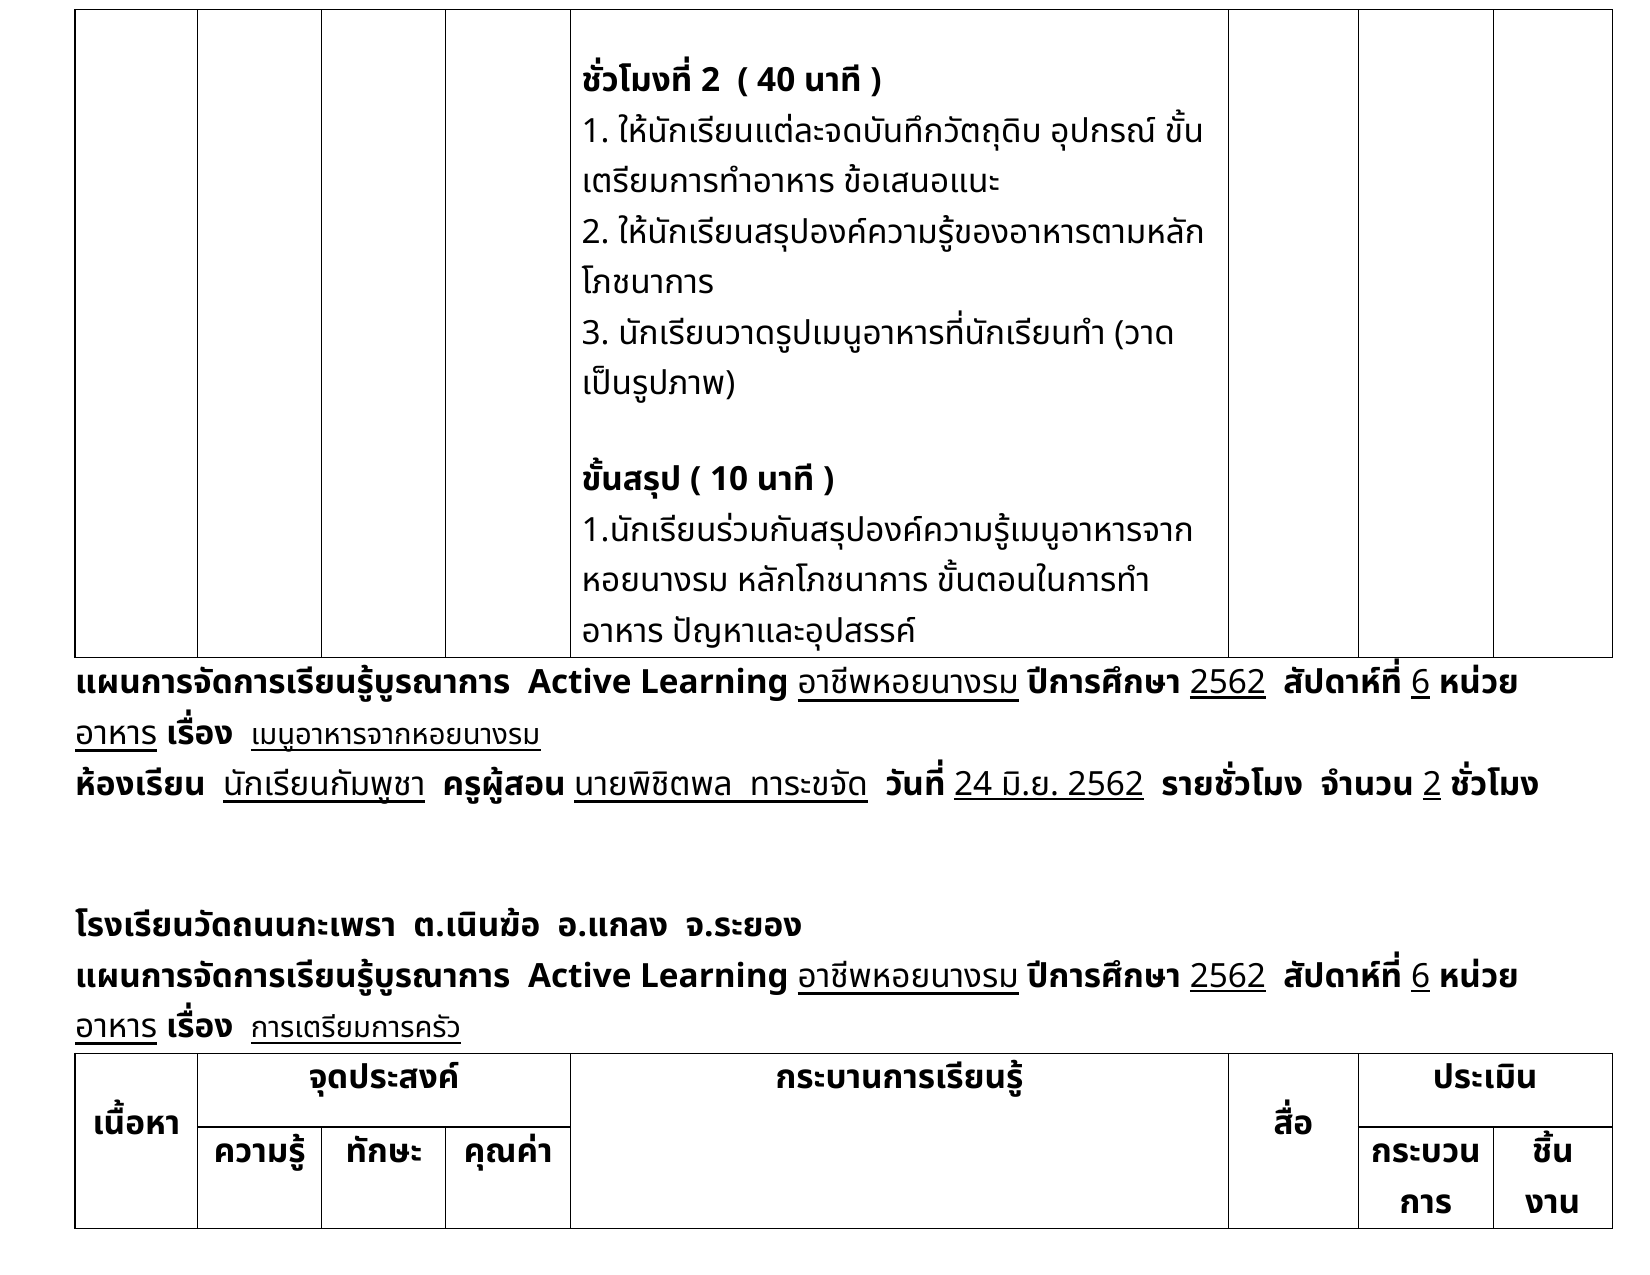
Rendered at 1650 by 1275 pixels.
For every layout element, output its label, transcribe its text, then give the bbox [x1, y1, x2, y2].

text แผนการจัดการเรียนรู้บูรณาการ Active Learning อาชีพหอยนางรม ปีการศึกษา 2562 สัปดาห์ที่ 6 หน่วย อาหาร เรื่อง เมนูอาหารจากหอยนางรม [75, 658, 1575, 759]
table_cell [76, 10, 197, 657]
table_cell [1494, 10, 1612, 657]
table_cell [446, 10, 570, 657]
table_cell กระบวนการ [1359, 1128, 1493, 1228]
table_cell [1229, 10, 1358, 657]
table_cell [1359, 10, 1493, 657]
table_header จุดประสงค์ [198, 1054, 570, 1126]
table_header ประเมิน [1359, 1054, 1612, 1126]
table_header สื่อ [1229, 1054, 1358, 1228]
table_cell คุณค่า [446, 1128, 570, 1228]
table_cell ทักษะ [322, 1128, 445, 1228]
text แผนการจัดการเรียนรู้บูรณาการ Active Learning อาชีพหอยนางรม ปีการศึกษา 2562 สัปดาห์ที่ 6 หน่วย อาหาร เรื่อง การเตรียมการครัว [75, 951, 1575, 1052]
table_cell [198, 10, 321, 657]
table_cell ความรู้ [198, 1128, 321, 1228]
table_header กระบานการเรียนรู้ [571, 1054, 1228, 1228]
text ห้องเรียน นักเรียนกัมพูชา ครูผู้สอน นายพิชิตพล ทาระขจัด วันที่ 24 มิ.ย. 2562 รายชั่วโมง จำนวน 2 ชั่วโมง [75, 759, 1575, 810]
table_header เนื้อหา [76, 1054, 197, 1228]
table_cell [322, 10, 445, 657]
table_cell ชิ้นงาน [1494, 1128, 1612, 1228]
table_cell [571, 10, 1228, 657]
text โรงเรียนวัดถนนกะเพรา ต.เนินฆ้อ อ.แกลง จ.ระยอง [75, 901, 1575, 951]
